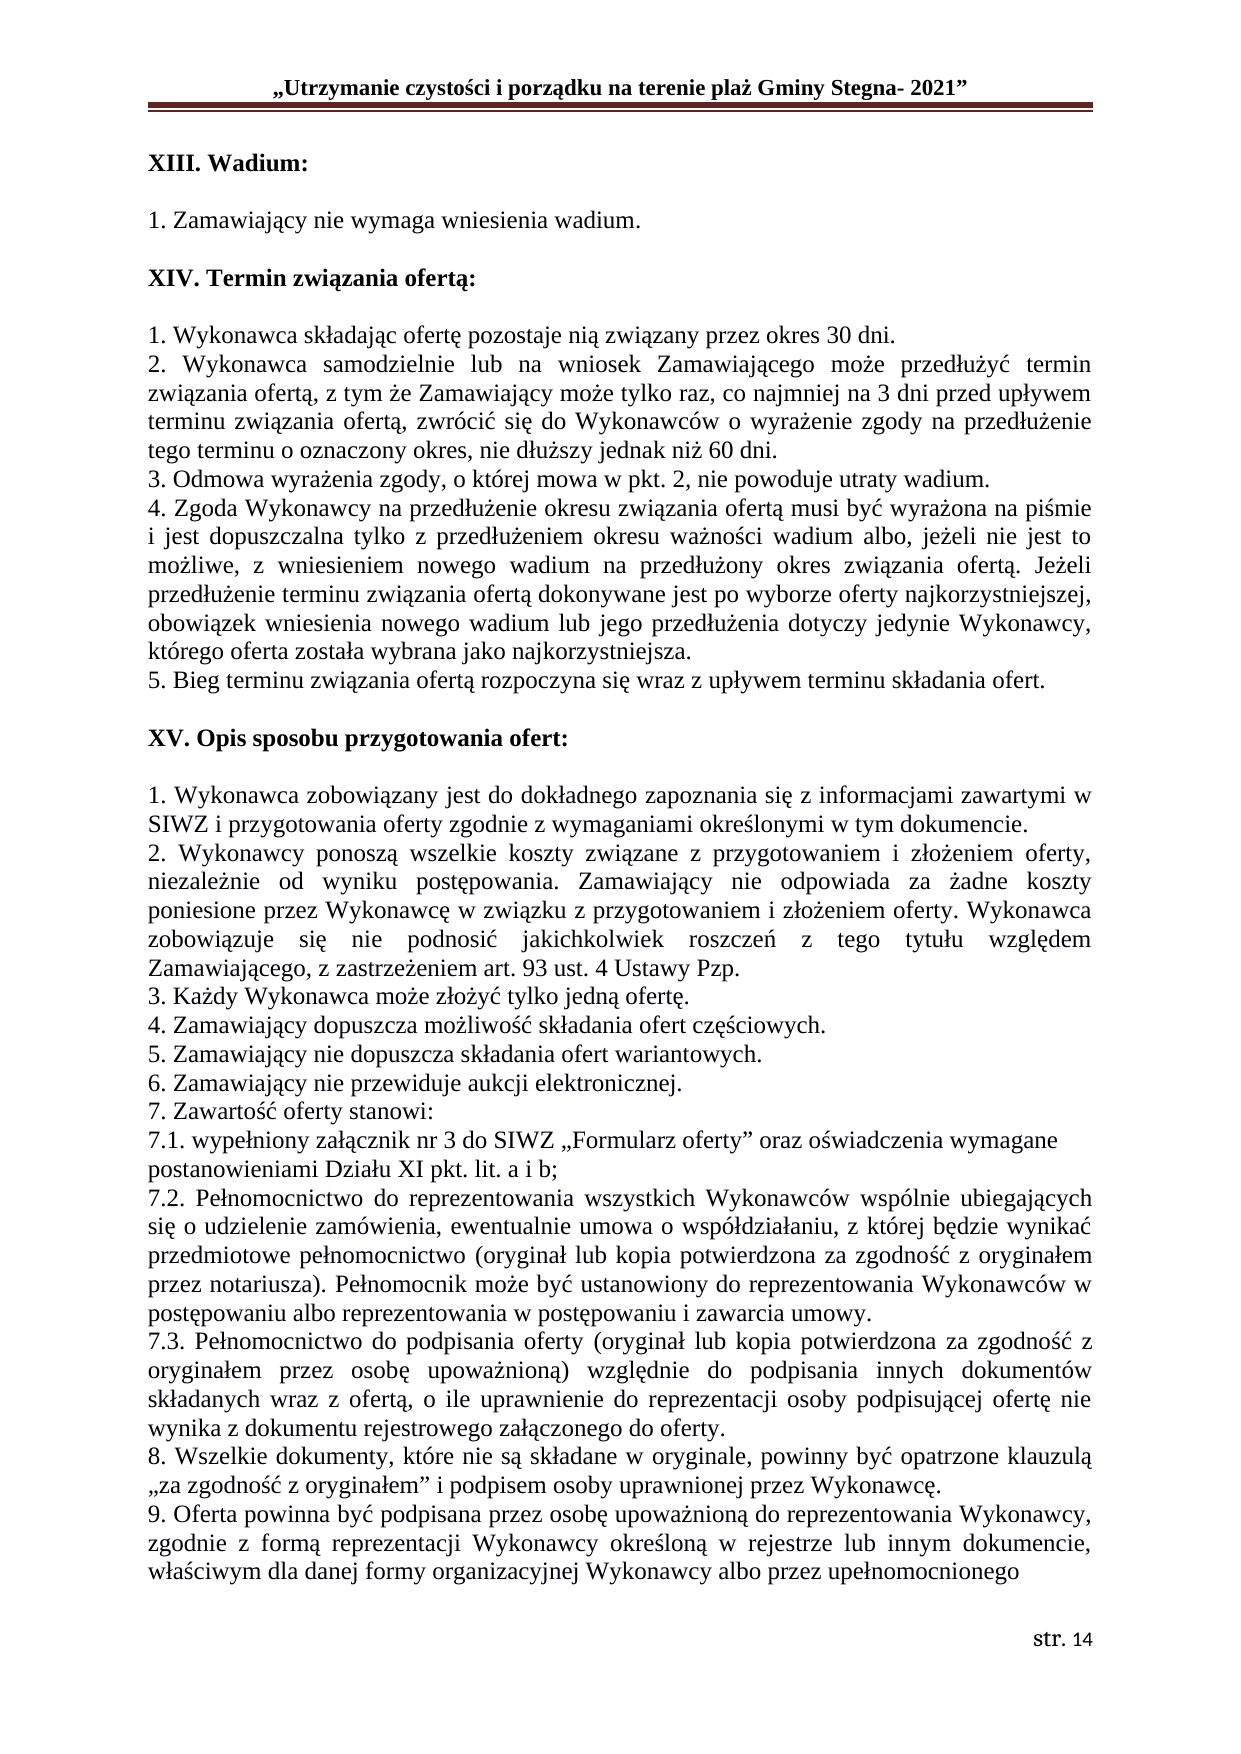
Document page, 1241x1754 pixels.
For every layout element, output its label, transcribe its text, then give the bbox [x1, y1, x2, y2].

text 3. Każdy Wykonawca może złożyć tylko jedną ofertę. [148, 981, 1093, 1010]
text 3. Odmowa wyrażenia zgody, o której mowa w pkt. 2, nie powoduje utraty wadium. [148, 464, 1093, 493]
text 7.2. Pełnomocnictwo do reprezentowania wszystkich Wykonawców wspólnie ubiegających się o udzielenie zamówienia, ewentualnie umowa o współdziałaniu, z której będzie wynikać przedmiotowe pełnomocnictwo (oryginał lub kopia potwierdzona za zgodność z oryginałem przez notariusza). Pełnomocnik może być ustanowiony do reprezentowania Wykonawców w postępowaniu albo reprezentowania w postępowaniu i zawarcia umowy. [148, 1183, 1093, 1326]
text 2. Wykonawcy ponoszą wszelkie koszty związane z przygotowaniem i złożeniem oferty, niezależnie od wyniku postępowania. Zamawiający nie odpowiada za żadne koszty poniesione przez Wykonawcę w związku z przygotowaniem i złożeniem oferty. Wykonawca zobowiązuje się nie podnosić jakichkolwiek roszczeń z tego tytułu względem Zamawiającego, z zastrzeżeniem art. 93 ust. 4 Ustawy Pzp. [148, 838, 1093, 981]
text 7.1. wypełniony załącznik nr 3 do SIWZ „Formularz oferty” oraz oświadczenia wymagane [148, 1125, 1093, 1154]
text 2. Wykonawca samodzielnie lub na wniosek Zamawiającego może przedłużyć termin związania ofertą, z tym że Zamawiający może tylko raz, co najmniej na 3 dni przed upływem terminu związania ofertą, zwrócić się do Wykonawców o wyrażenie zgody na przedłużenie tego terminu o oznaczony okres, nie dłuższy jednak niż 60 dni. [148, 349, 1093, 464]
text 7.3. Pełnomocnictwo do podpisania oferty (oryginał lub kopia potwierdzona za zgodność z oryginałem przez osobę upoważnioną) względnie do podpisania innych dokumentów składanych wraz z ofertą, o ile uprawnienie do reprezentacji osoby podpisującej ofertę nie wynika z dokumentu rejestrowego załączonego do oferty. [148, 1326, 1093, 1441]
text XIV. Termin związania ofertą: [148, 263, 1093, 291]
text 4. Zgoda Wykonawcy na przedłużenie okresu związania ofertą musi być wyrażona na piśmie i jest dopuszczalna tylko z przedłużeniem okresu ważności wadium albo, jeżeli nie jest to możliwe, z wniesieniem nowego wadium na przedłużony okres związania ofertą. Jeżeli przedłużenie terminu związania ofertą dokonywane jest po wyborze oferty najkorzystniejszej, obowiązek wniesienia nowego wadium lub jego przedłużenia dotyczy jedynie Wykonawcy, którego oferta została wybrana jako najkorzystniejsza. [148, 493, 1093, 665]
text 5. Zamawiający nie dopuszcza składania ofert wariantowych. [148, 1039, 1093, 1068]
text 8. Wszelkie dokumenty, które nie są składane w oryginale, powinny być opatrzone klauzulą „za zgodność z oryginałem” i podpisem osoby uprawnionej przez Wykonawcę. [148, 1441, 1093, 1499]
text 1. Zamawiający nie wymaga wniesienia wadium. [148, 205, 1093, 234]
text 1. Wykonawca zobowiązany jest do dokładnego zapoznania się z informacjami zawartymi w SIWZ i przygotowania oferty zgodnie z wymaganiami określonymi w tym dokumencie. [148, 780, 1093, 838]
text XIII. Wadium: [148, 148, 1093, 176]
text 1. Wykonawca składając ofertę pozostaje nią związany przez okres 30 dni. [148, 320, 1093, 349]
text 5. Bieg terminu związania ofertą rozpoczyna się wraz z upływem terminu składania ofert. [148, 665, 1093, 694]
text 4. Zamawiający dopuszcza możliwość składania ofert częściowych. [148, 1010, 1093, 1039]
text XV. Opis sposobu przygotowania ofert: [148, 723, 1093, 751]
text postanowieniami Działu XI pkt. lit. a i b; [148, 1154, 1093, 1183]
text 7. Zawartość oferty stanowi: [148, 1096, 1093, 1125]
text 6. Zamawiający nie przewiduje aukcji elektronicznej. [148, 1068, 1093, 1096]
text 9. Oferta powinna być podpisana przez osobę upoważnioną do reprezentowania Wykonawcy, zgodnie z formą reprezentacji Wykonawcy określoną w rejestrze lub innym dokumencie, właściwym dla danej formy organizacyjnej Wykonawcy albo przez upełnomocnionego [148, 1499, 1093, 1585]
